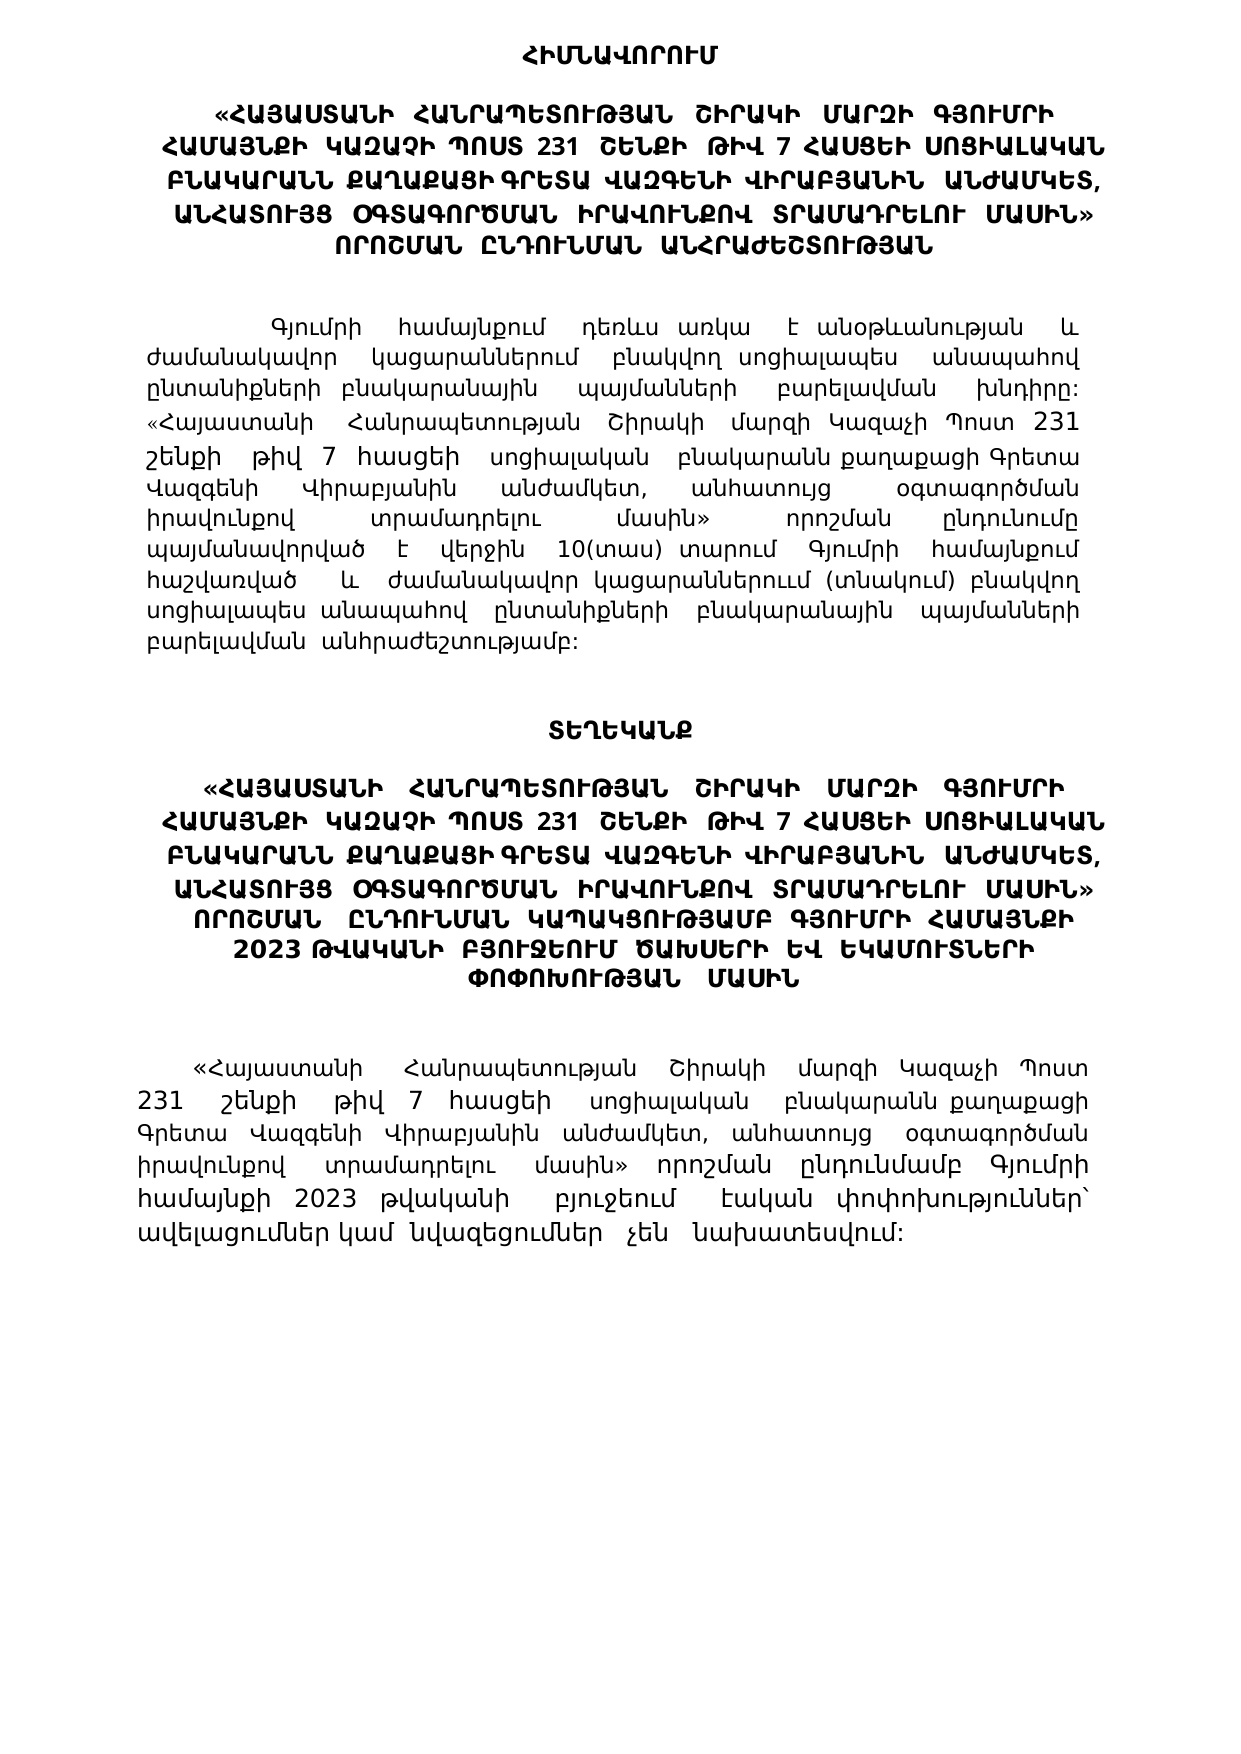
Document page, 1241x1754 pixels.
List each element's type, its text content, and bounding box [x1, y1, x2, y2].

text ՀԱՄԱՅՆՔԻ ԿԱԶԱՉԻ ՊՈՍՏ 231 ՇԵՆՔԻ ԹԻՎ 7 ՀԱՍՑԵԻ ՍՈՑԻԱԼԱԿԱՆ ԲՆԱԿԱՐԱՆՆ ՔԱՂԱՔԱՑԻ ԳՐԵՏԱ ՎԱԶԳԵՆԻ ՎԻՐԱԲՅԱՆԻՆ ԱՆԺԱՄԿԵՏ, ԱՆՀԱՏՈՒՅՑ ՕԳՏԱԳՈՐԾՄԱՆ ԻՐԱՎՈՒՆՔՈՎ ՏՐԱՄԱԴՐԵԼՈՒ ՄԱՍԻՆ» ՈՐՈՇՄԱՆ ԸՆԴՈՒՆՄԱՆ ԿԱՊԱԿՑՈՒԹՅԱՄԲ ԳՅՈՒՄՐԻ ՀԱՄԱՅՆՔԻ 2023 ԹՎԱԿԱՆԻ ԲՅՈՒՋԵՈՒՄ ԾԱԽՍԵՐԻ ԵՎ ԵԿԱՄՈՒՏՆԵՐԻ ՓՈՓՈԽՈՒԹՅԱՆ ՄԱՍԻՆ [146, 803, 1121, 993]
text «ՀԱՅԱՍՏԱՆԻ ՀԱՆՐԱՊԵՏՈՒԹՅԱՆ ՇԻՐԱԿԻ ՄԱՐԶԻ ԳՅՈՒՄՐԻ [146, 774, 1121, 803]
text «Հայաստանի Հանրապետության Շիրակի մարզի Կազաչի Պոստ 231 շենքի թիվ 7 հասցեի սոցիալական բնակարանն քաղաքացի Գրետա Վազգենի Վիրաբյանին անժամկետ, անհատույց օգտագործման իրավունքով տրամադրելու մասին» որոշման ընդունմամբ Գյումրի համայնքի 2023 թվականի բյուջեում էական փոփոխություններ՝ ավելացումներ կամ նվազեցումներ չեն նախատեսվում: [137, 1053, 1090, 1247]
text ՀԱՄԱՅՆՔԻ ԿԱԶԱՉԻ ՊՈՍՏ 231 ՇԵՆՔԻ ԹԻՎ 7 ՀԱՍՑԵԻ ՍՈՑԻԱԼԱԿԱՆ ԲՆԱԿԱՐԱՆՆ ՔԱՂԱՔԱՑԻ ԳՐԵՏԱ ՎԱԶԳԵՆԻ ՎԻՐԱԲՅԱՆԻՆ ԱՆԺԱՄԿԵՏ, ԱՆՀԱՏՈՒՅՑ ՕԳՏԱԳՈՐԾՄԱՆ ԻՐԱՎՈՒՆՔՈՎ ՏՐԱՄԱԴՐԵԼՈՒ ՄԱՍԻՆ» ՈՐՈՇՄԱՆ ԸՆԴՈՒՆՄԱՆ ԱՆՀՐԱԺԵՇՏՈՒԹՅԱՆ [146, 129, 1121, 260]
text «ՀԱՅԱՍՏԱՆԻ ՀԱՆՐԱՊԵՏՈՒԹՅԱՆ ՇԻՐԱԿԻ ՄԱՐԶԻ ԳՅՈՒՄՐԻ [146, 100, 1121, 129]
text ՏԵՂԵԿԱՆՔ [118, 716, 1122, 745]
text ՀԻՄՆԱՎՈՐՈՒՄ [118, 41, 1122, 71]
text Գյումրի համայնքում դեռևս առկա է անօթևանության և ժամանակավոր կացարաններում բնակվող սոցիալապես անապահով ընտանիքների բնակարանային պայմանների բարելավման խնդիրը: Հայաստանի Հանրապետության Շիրակի մարզի Կազաչի Պոստ 231 շենքի թիվ 7 հասցեի սոցիալական բնակարանն քաղաքացի Գրետա Վազգենի Վիրաբյանին անժամկետ, անհատույց օգտագործման իրավունքով տրամադրելու մասին» որոշման ընդունումը պայմանավորված է վերջին 10(տաս) տարում Գյումրի համայնքում հաշվառված և ժամանակավոր կացարաններոււմ (տնակում) բնակվող սոցիալապես անապահով ընտանիքների բնակարանային պայմանների բարելավման անհրաժեշտությամբ: [127, 314, 1081, 655]
